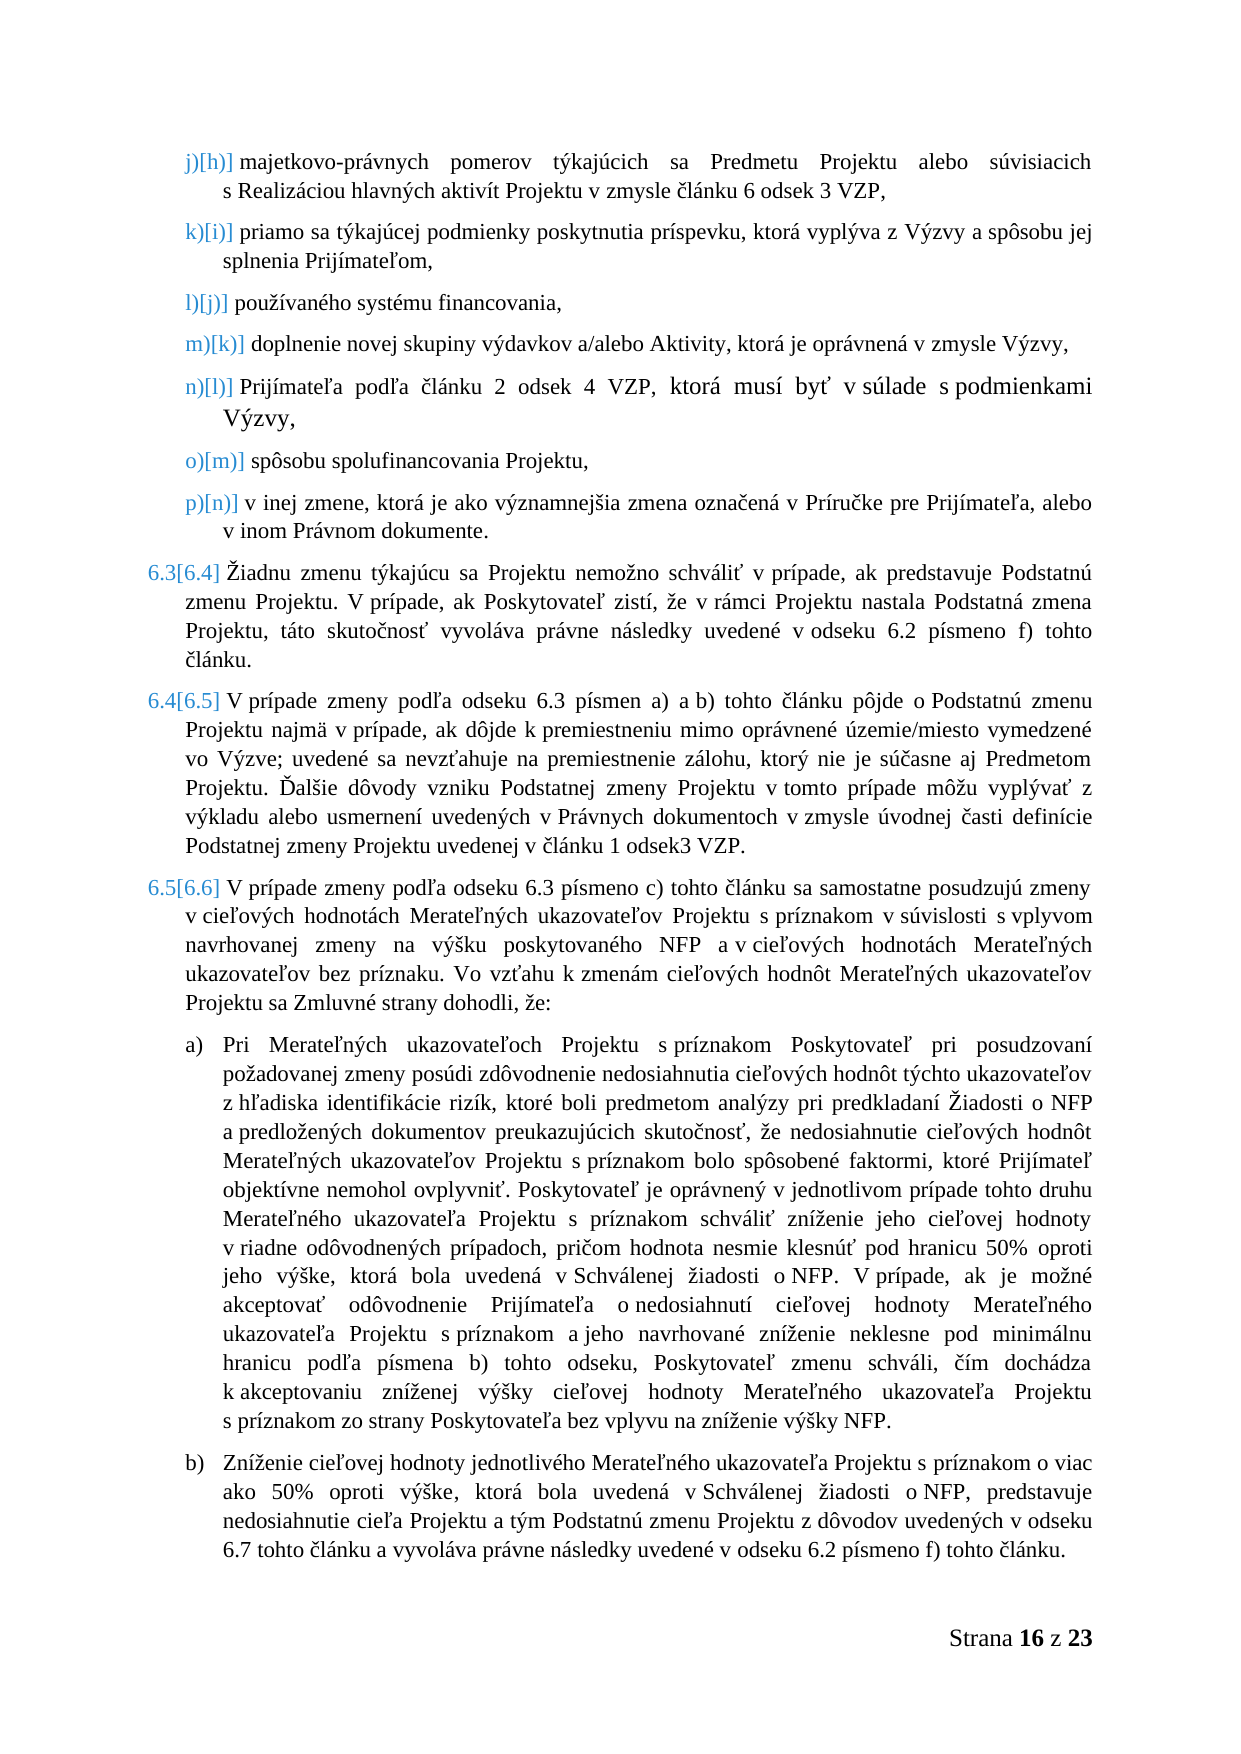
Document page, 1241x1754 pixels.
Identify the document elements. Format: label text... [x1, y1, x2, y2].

list používaného systému financovania, [185, 288, 1092, 315]
list majetkovo-právnych pomerov týkajúcich sa Predmetu Projektu alebo súvisiacich s Realizáciou hlavných aktivít Projektu v zmysle článku 6 odsek 3 VZP, [185, 148, 1092, 203]
list priamo sa týkajúcej podmienky poskytnutia príspevku, ktorá vyplýva z Výzvy a spôsobu jej splnenia Prijímateľom, [185, 218, 1092, 273]
list V prípade zmeny podľa odseku 6.3 písmeno c) tohto článku sa samostatne posudzujú zmeny v cieľových hodnotách Merateľných ukazovateľov Projektu s príznakom v súvislosti s vplyvom navrhovanej zmeny na výšku poskytovaného NFP a v cieľových hodnotách Merateľných ukazovateľov bez príznaku. Vo vzťahu k zmenám cieľových hodnôt Merateľných ukazovateľov Projektu sa Zmluvné strany dohodli, že: [148, 873, 1092, 1016]
list Zníženie cieľovej hodnoty jednotlivého Merateľného ukazovateľa Projektu s príznakom o viac ako 50% oproti výške, ktorá bola uvedená v Schválenej žiadosti o NFP, predstavuje nedosiahnutie cieľa Projektu a tým Podstatnú zmenu Projektu z dôvodov uvedených v odseku 6.7 tohto článku a vyvoláva právne následky uvedené v odseku 6.2 písmeno f) tohto článku. [185, 1449, 1092, 1562]
list Pri Merateľných ukazovateľoch Projektu s príznakom Poskytovateľ pri posudzovaní požadovanej zmeny posúdi zdôvodnenie nedosiahnutia cieľových hodnôt týchto ukazovateľov z hľadiska identifikácie rizík, ktoré boli predmetom analýzy pri predkladaní Žiadosti o NFP a predložených dokumentov preukazujúcich skutočnosť, že nedosiahnutie cieľových hodnôt Merateľných ukazovateľov Projektu s príznakom bolo spôsobené faktormi, ktoré Prijímateľ objektívne nemohol ovplyvniť. Poskytovateľ je oprávnený v jednotlivom prípade tohto druhu Merateľného ukazovateľa Projektu s príznakom schváliť zníženie jeho cieľovej hodnoty v riadne odôvodnených prípadoch, pričom hodnota nesmie klesnúť pod hranicu 50% oproti jeho výške, ktorá bola uvedená v Schválenej žiadosti o NFP. V prípade, ak je možné akceptovať odôvodnenie Prijímateľa o nedosiahnutí cieľovej hodnoty Merateľného ukazovateľa Projektu s príznakom a jeho navrhované zníženie neklesne pod minimálnu hranicu podľa písmena b) tohto odseku, Poskytovateľ zmenu schváli, čím dochádza k akceptovaniu zníženej výšky cieľovej hodnoty Merateľného ukazovateľa Projektu s príznakom zo strany Poskytovateľa bez vplyvu na zníženie výšky NFP. [185, 1031, 1092, 1434]
list Prijímateľa podľa článku 2 odsek 4 VZP, ktorá musí byť v súlade s podmienkami Výzvy, [185, 371, 1092, 432]
list Žiadnu zmenu týkajúcu sa Projektu nemožno schváliť v prípade, ak predstavuje Podstatnú zmenu Projektu. V prípade, ak Poskytovateľ zistí, že v rámci Projektu nastala Podstatná zmena Projektu, táto skutočnosť vyvoláva právne následky uvedené v odseku 6.2 písmeno f) tohto článku. [148, 559, 1092, 672]
list doplnenie novej skupiny výdavkov a/alebo Aktivity, ktorá je oprávnená v zmysle Výzvy, [185, 330, 1092, 356]
list v inej zmene, ktorá je ako významnejšia zmena označená v Príručke pre Prijímateľa, alebo v inom Právnom dokumente. [185, 488, 1092, 544]
list spôsobu spolufinancovania Projektu, [185, 447, 1092, 473]
list V prípade zmeny podľa odseku 6.3 písmen a) a b) tohto článku pôjde o Podstatnú zmenu Projektu najmä v prípade, ak dôjde k premiestneniu mimo oprávnené územie/miesto vymedzené vo Výzve; uvedené sa nevzťahuje na premiestnenie zálohu, ktorý nie je súčasne aj Predmetom Projektu. Ďalšie dôvody vzniku Podstatnej zmeny Projektu v tomto prípade môžu vyplývať z výkladu alebo usmernení uvedených v Právnych dokumentoch v zmysle úvodnej časti definície Podstatnej zmeny Projektu uvedenej v článku 1 odsek3 VZP. [148, 687, 1092, 858]
